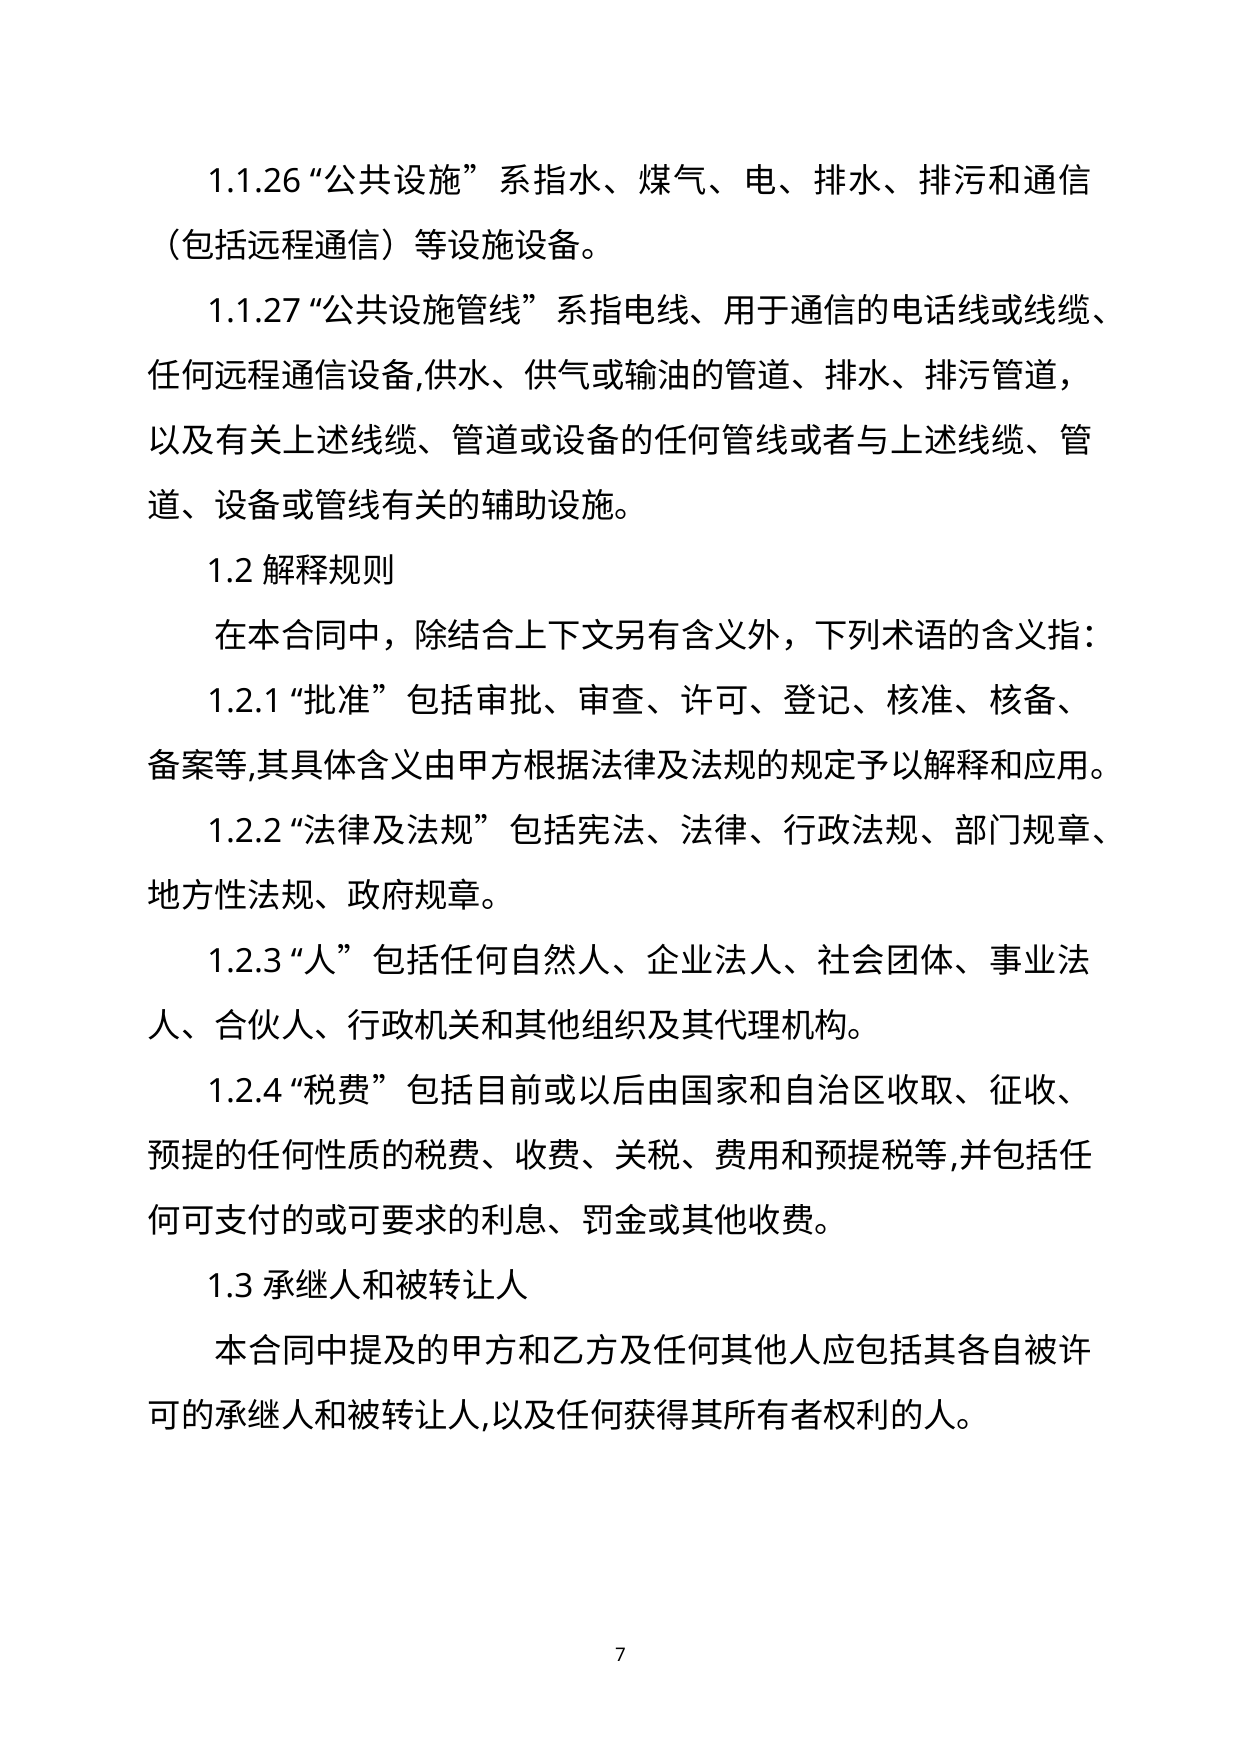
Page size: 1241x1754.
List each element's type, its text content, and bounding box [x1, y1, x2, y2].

text 承继人和被转让人 [148, 1251, 1092, 1316]
text “税费”包括目前或以后由国家和自治区收取、征收、预提的任何性质的税费、收费、关税、费用和预提税等,并包括任何可支付的或可要求的利息、罚金或其他收费。 [148, 1056, 1092, 1251]
text “公共设施”系指水、煤气、电、排水、排污和通信（包括远程通信）等设施设备。 [148, 146, 1092, 276]
text “批准”包括审批、审查、许可、登记、核准、核备、备案等,其具体含义由甲方根据法律及法规的规定予以解释和应用。 [148, 666, 1092, 796]
text “公共设施管线”系指电线、用于通信的电话线或线缆、任何远程通信设备,供水、供气或输油的管道、排水、排污管道，以及有关上述线缆、管道或设备的任何管线或者与上述线缆、管道、设备或管线有关的辅助设施。 [148, 276, 1092, 536]
text “人”包括任何自然人、企业法人、社会团体、事业法人、合伙人、行政机关和其他组织及其代理机构。 [148, 926, 1092, 1056]
text 本合同中提及的甲方和乙方及任何其他人应包括其各自被许可的承继人和被转让人,以及任何获得其所有者权利的人。 [148, 1316, 1092, 1446]
text 在本合同中，除结合上下文另有含义外，下列术语的含义指： [148, 601, 1092, 666]
text 解释规则 [148, 536, 1092, 601]
text “法律及法规”包括宪法、法律、行政法规、部门规章、地方性法规、政府规章。 [148, 796, 1092, 926]
